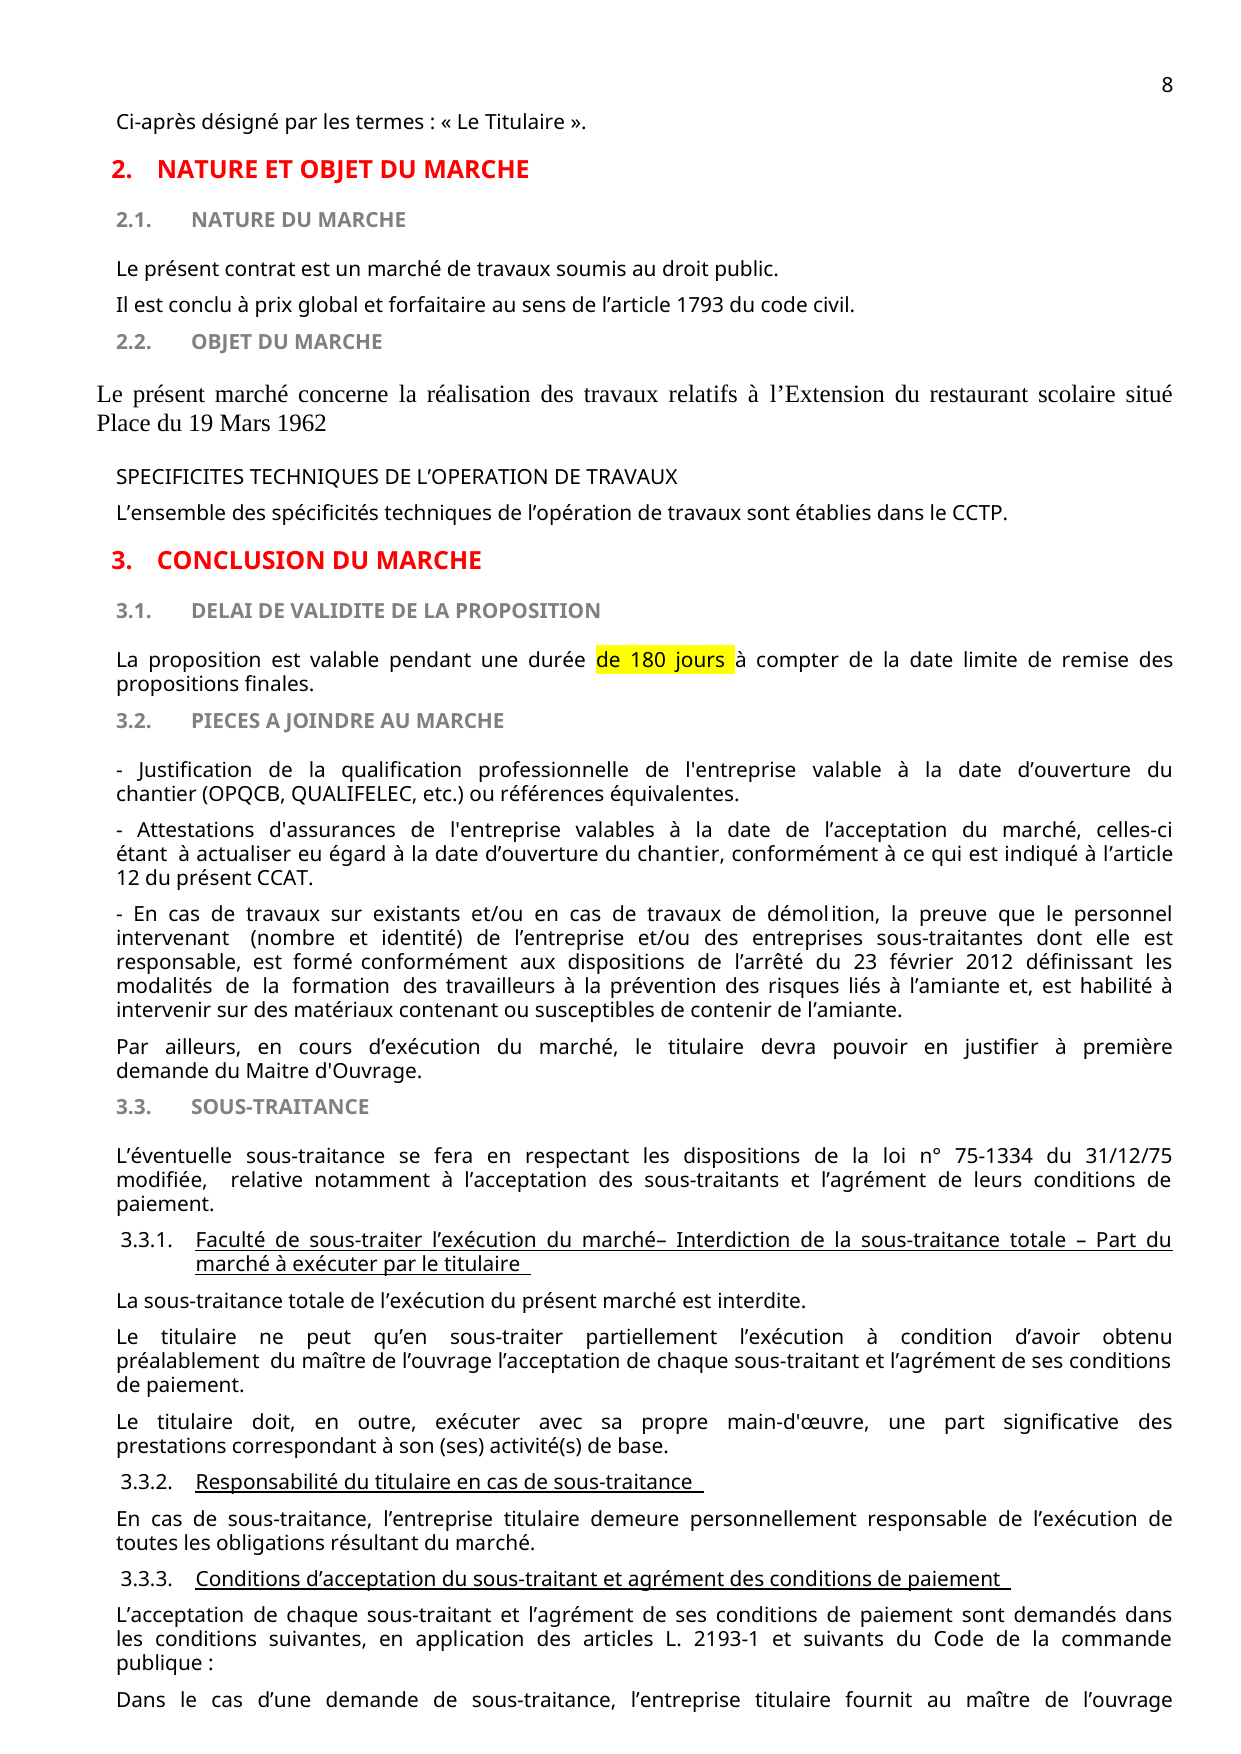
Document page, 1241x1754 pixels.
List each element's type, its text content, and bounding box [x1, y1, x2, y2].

text En cas de sous-traitance, l’entreprise titulaire demeure personnellement responsable de l’exécution de toutes les obligations résultant du marché. [116, 1507, 1173, 1555]
subtitle Conditions d’acceptation du sous-traitant et agrément des conditions de paiement [120, 1567, 1173, 1591]
text Ci-après désigné par les termes : « Le Titulaire ». [116, 110, 1173, 134]
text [116, 1688, 1173, 1712]
text L’acceptation de chaque sous-traitant et l’agrément de ses conditions de paiement sont demandés dans les conditions suivantes, en application des articles L. 2193-1 et suivants du Code de la commande publique : [116, 1604, 1173, 1676]
text L’ensemble des spécificités techniques de l’opération de travaux sont établies dans le CCTP. [116, 502, 1173, 526]
text La proposition est valable pendant une durée de 180 jours à compter de la date limite de remise des propositions finales. [116, 648, 1173, 696]
subtitle PIECES A JOINDRE AU MARCHE [116, 709, 1173, 733]
subtitle CONCLUSION DU MARCHE [111, 551, 1173, 574]
text Il est conclu à prix global et forfaitaire au sens de l’article 1793 du code civil. [116, 293, 1173, 317]
text L’éventuelle sous-traitance se fera en respectant les dispositions de la loi n° 75-1334 du 31/12/75 modifiée, relative notamment à l’acceptation des sous-traitants et l’agrément de leurs conditions de paiement. [116, 1144, 1173, 1216]
subtitle Faculté de sous-traiter l’exécution du marché– Interdiction de la sous-traitance totale – Part du marché à exécuter par le titulaire [120, 1229, 1173, 1277]
subtitle DELAI DE VALIDITE DE LA PROPOSITION [116, 599, 1173, 623]
text SPECIFICITES TECHNIQUES DE L’OPERATION DE TRAVAUX [116, 465, 1173, 489]
subtitle NATURE ET OBJET DU MARCHE [111, 159, 1173, 183]
text Le titulaire doit, en outre, exécuter avec sa propre main-d'œuvre, une part significative des prestations correspondant à son (ses) activité(s) de base. [116, 1410, 1173, 1458]
text - Attestations d'assurances de l'entreprise valables à la date de l’acceptation du marché, celles-ci étant à actualiser eu égard à la date d’ouverture du chantier, conformément à ce qui est indiqué à l’article 12 du présent CCAT. [116, 818, 1173, 890]
text Le présent contrat est un marché de travaux soumis au droit public. [116, 257, 1173, 281]
text - En cas de travaux sur existants et/ou en cas de travaux de démolition, la preuve que le personnel intervenant (nombre et identité) de l’entreprise et/ou des entreprises sous-traitantes dont elle est responsable, est formé conformément aux dispositions de l’arrêté du 23 février 2012 définissant les modalités de la formation des travailleurs à la prévention des risques liés à l’amiante et, est habilité à intervenir sur des matériaux contenant ou susceptibles de contenir de l’amiante. [116, 903, 1173, 1022]
text - Justification de la qualification professionnelle de l'entreprise valable à la date d’ouverture du chantier (OPQCB, QUALIFELEC, etc.) ou références équivalentes. [116, 758, 1173, 806]
text Le présent marché concerne la réalisation des travaux relatifs à l’Extension du restaurant scolaire situé Place du 19 Mars 1962 [96, 379, 1173, 436]
subtitle Responsabilité du titulaire en cas de sous-traitance [120, 1470, 1173, 1494]
text La sous-traitance totale de l’exécution du présent marché est interdite. [116, 1289, 1173, 1313]
subtitle NATURE DU MARCHE [116, 208, 1173, 232]
text Par ailleurs, en cours d’exécution du marché, le titulaire devra pouvoir en justifier à première demande du Maitre d'Ouvrage. [116, 1035, 1173, 1083]
text Le titulaire ne peut qu’en sous-traiter partiellement l’exécution à condition d’avoir obtenu préalablement du maître de l’ouvrage l’acceptation de chaque sous-traitant et l’agrément de ses conditions de paiement. [116, 1326, 1173, 1397]
subtitle OBJET DU MARCHE [116, 330, 1173, 354]
subtitle SOUS-TRAITANCE [116, 1095, 1173, 1119]
